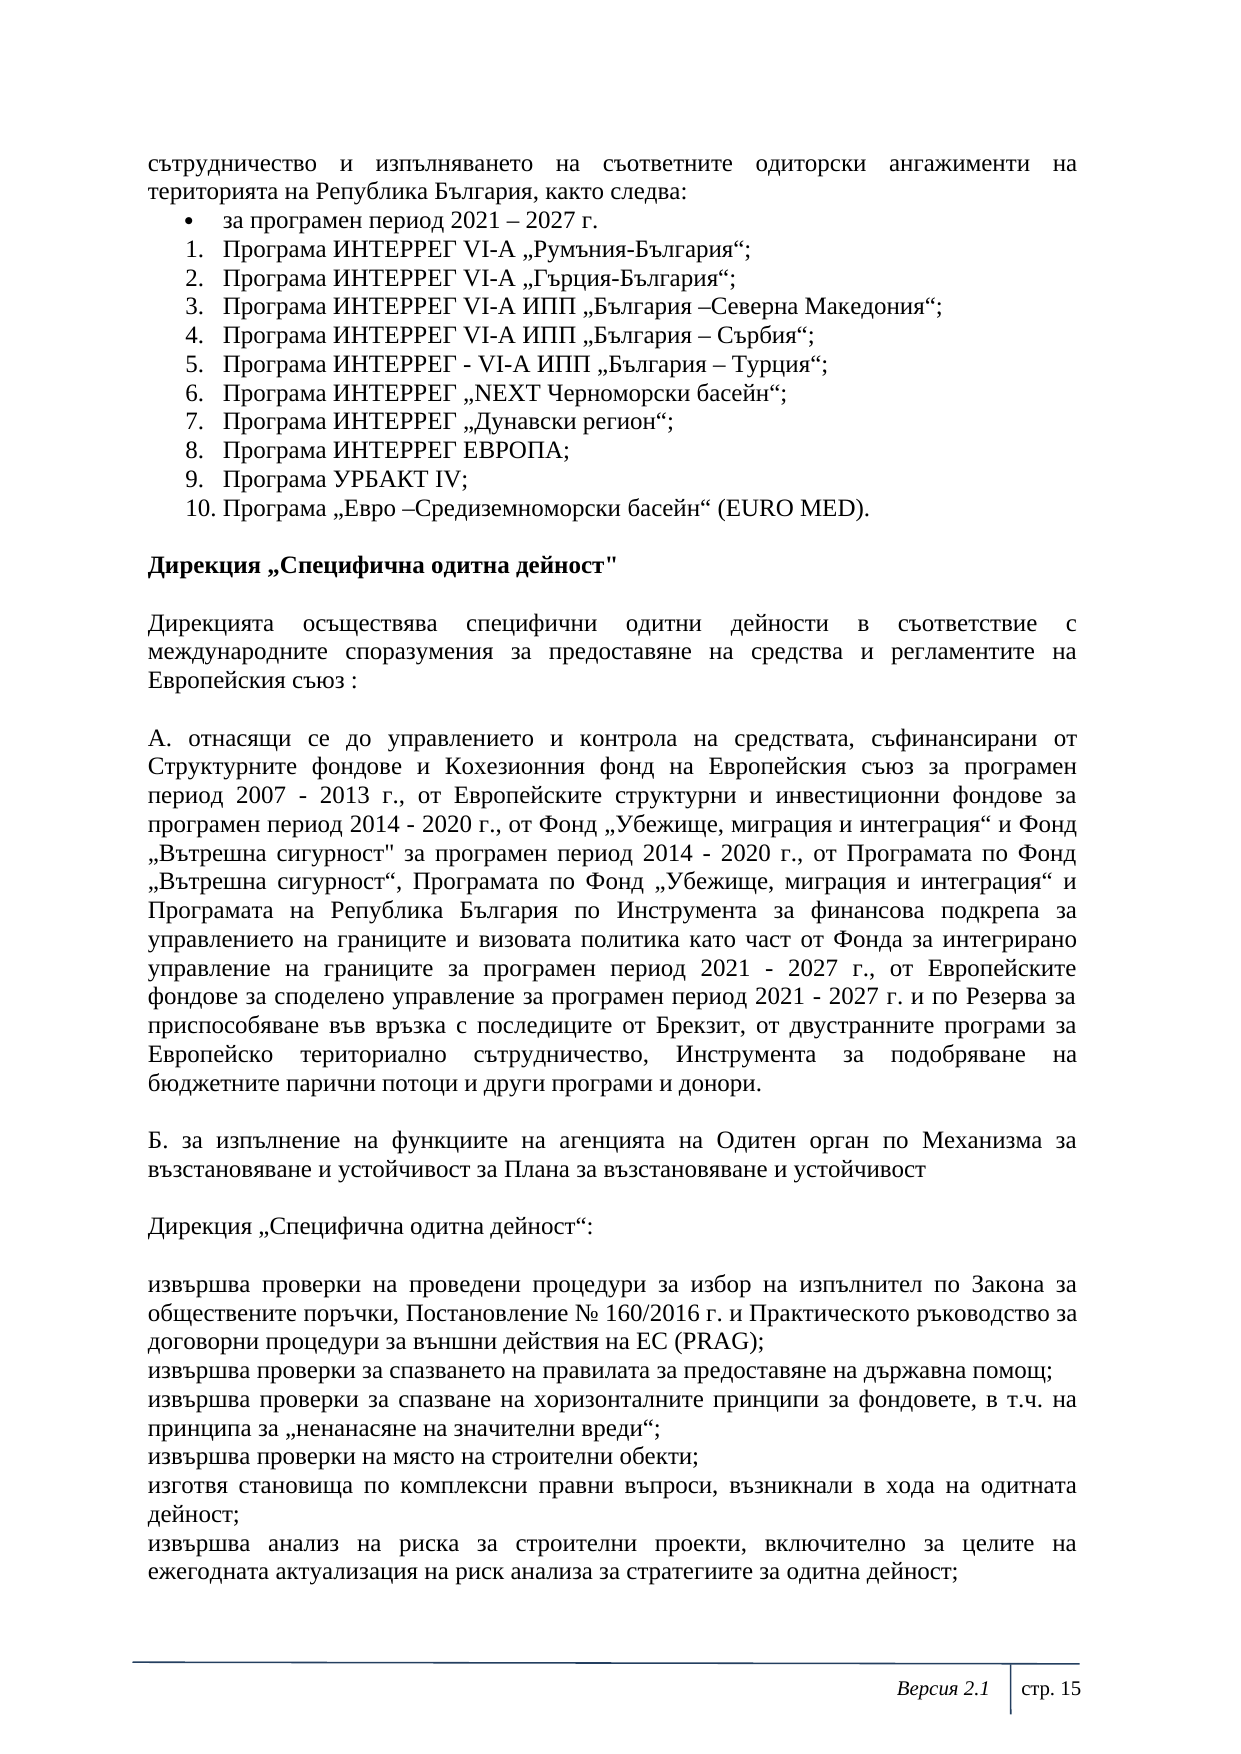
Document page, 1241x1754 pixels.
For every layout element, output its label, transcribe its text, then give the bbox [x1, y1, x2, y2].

text Дирекцията осъществява специфични одитни дейности в съответствие с международните споразумения за предоставяне на средства и регламентите на Европейския съюз : [148, 608, 1078, 694]
list Програма ИНТЕРРЕГ „NEXT Черноморски басейн“; [185, 378, 1078, 406]
text Дирекция „Специфична одитна дейност“: [148, 1211, 1078, 1240]
list Програма ИНТЕРРЕГ - VI-A ИПП „България – Турция“; [185, 349, 1078, 378]
text изготвя становища по комплексни правни въпроси, възникнали в хода на одитната дейност; [148, 1470, 1078, 1528]
text А. отнасящи се до управлението и контрола на средствата, съфинансирани от Структурните фондове и Кохезионния фонд на Европейския съюз за програмен период 2007 - 2013 г., от Европейските структурни и инвестиционни фондове за програмен период 2014 - 2020 г., от Фонд „Убежище, миграция и интеграция“ и Фонд „Вътрешна сигурност" за програмен период 2014 - 2020 г., от Програмата по Фонд „Вътрешна сигурност“, Програмата по Фонд „Убежище, миграция и интеграция“ и Програмата на Република България по Инструмента за финансова подкрепа за управлението на границите и визовата политика като част от Фонда за интегрирано управление на границите за програмен период 2021 - 2027 г., от Европейските фондове за споделено управление за програмен период 2021 - 2027 г. и по Резерва за приспособяване във връзка с последиците от Брекзит, от двустранните програми за Европейско териториално сътрудничество, Инструмента за подобряване на бюджетните парични потоци и други програми и донори. [148, 723, 1078, 1096]
list Програма „Евро –Средиземноморски басейн“ (EURO MED). [185, 493, 1078, 521]
list Програма УРБАКТ IV; [185, 464, 1078, 493]
list за програмен период 2021 – 2027 г. [185, 205, 1078, 234]
text извършва проверки за спазване на хоризонталните принципи за фондовете, в т.ч. на принципа за „ненанасяне на значителни вреди“; [148, 1384, 1078, 1441]
text извършва проверки на проведени процедури за избор на изпълнител по Закона за обществените поръчки, Постановление № 160/2016 г. и Практическото ръководство за договорни процедури за външни действия на ЕС (PRAG); [148, 1269, 1078, 1355]
text Дирекция „Специфична одитна дейност" [148, 550, 1078, 579]
list Програма ИНТЕРРЕГ „Дунавски регион“; [185, 406, 1078, 435]
list Програма ИНТЕРРЕГ VI-A „Гърция-България“; [185, 263, 1078, 291]
list Програма ИНТЕРРЕГ VI-A ИПП „България –Северна Македония“; [185, 291, 1078, 320]
list Програма ИНТЕРРЕГ VI-A „Румъния-България“; [185, 234, 1078, 263]
text извършва проверки за спазването на правилата за предоставяне на държавна помощ; [148, 1355, 1078, 1384]
list Програма ИНТЕРРЕГ VI-A ИПП „България – Сърбия“; [185, 320, 1078, 349]
text извършва анализ на риска за строителни проекти, включително за целите на ежегодната актуализация на риск анализа за стратегиите за одитна дейност; [148, 1528, 1078, 1585]
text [148, 148, 1078, 205]
text извършва проверки на място на строителни обекти; [148, 1441, 1078, 1470]
text Б. за изпълнение на функциите на агенцията на Одитен орган по Механизма за възстановяване и устойчивост за Плана за възстановяване и устойчивост [148, 1125, 1078, 1183]
list Програма ИНТЕРРЕГ ЕВРОПА; [185, 435, 1078, 464]
